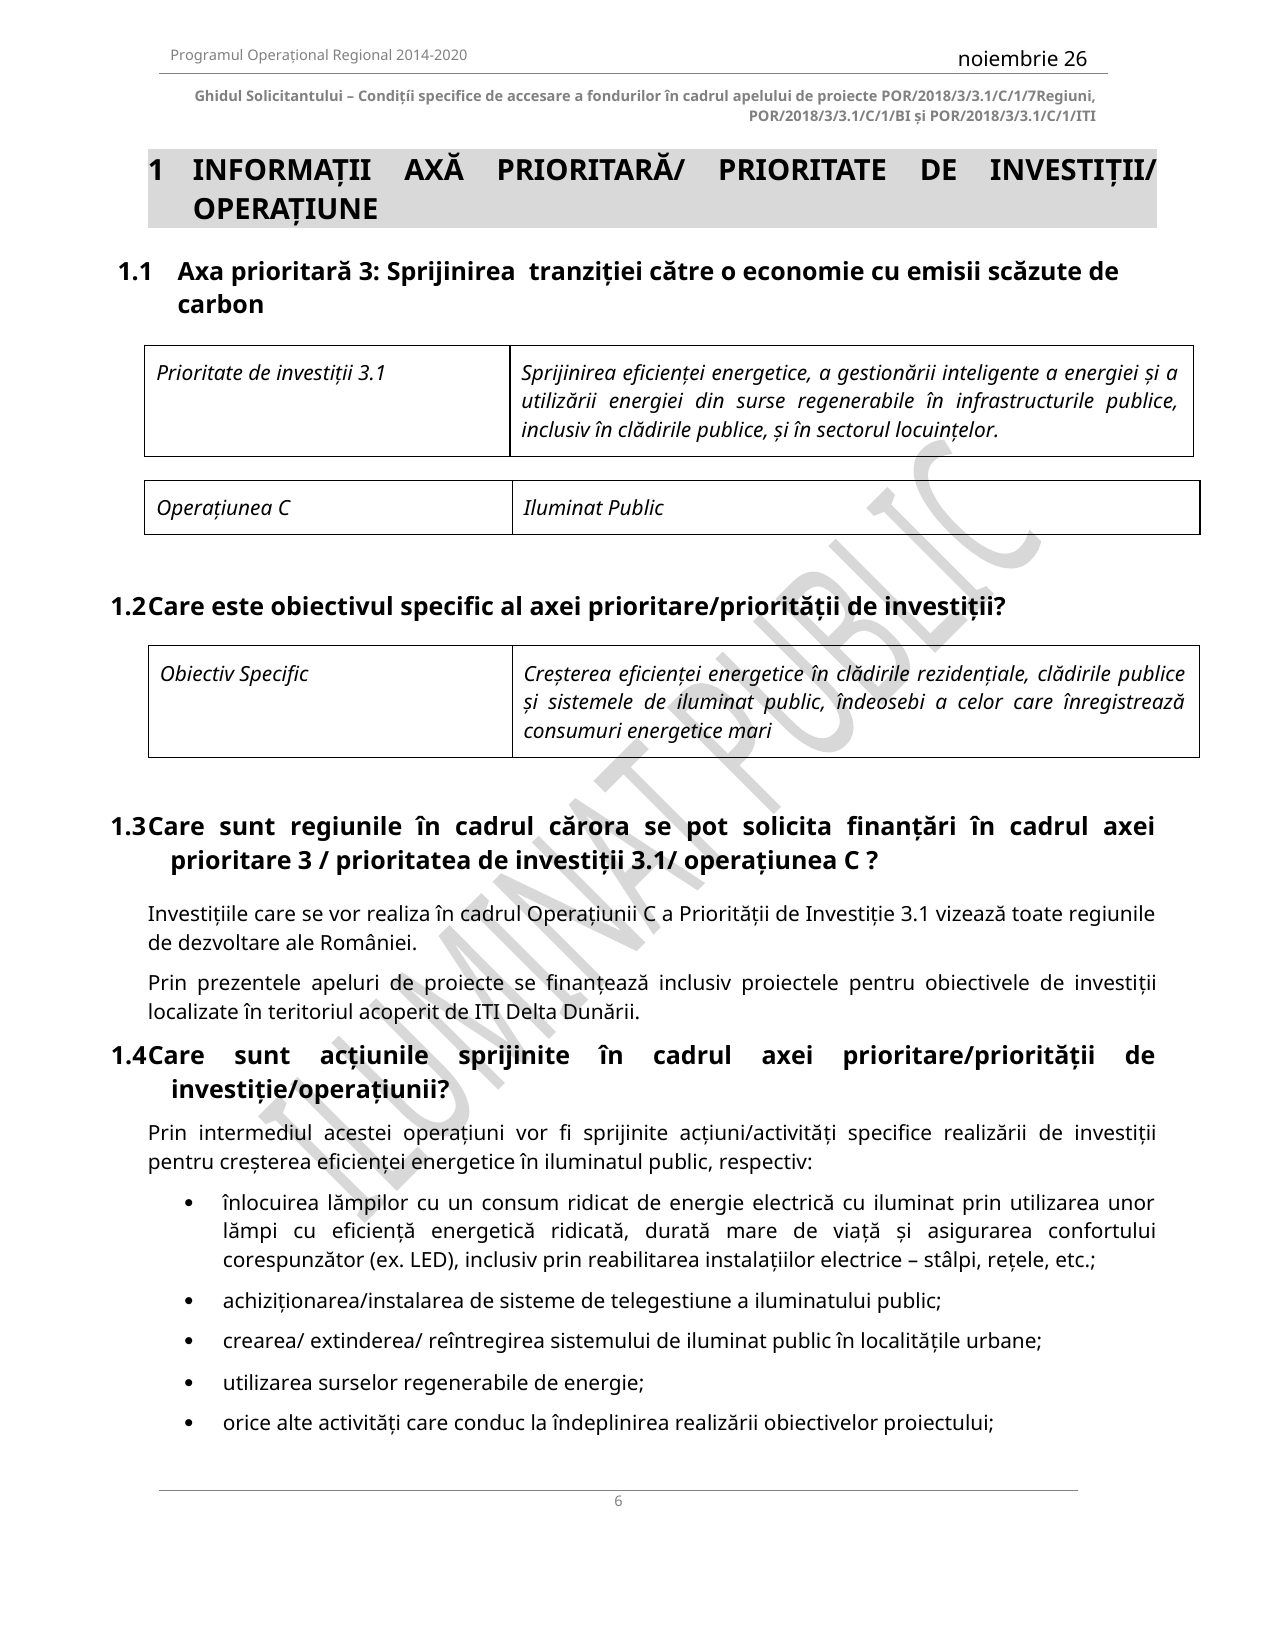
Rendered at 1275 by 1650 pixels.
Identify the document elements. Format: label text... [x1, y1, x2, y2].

list înlocuirea lămpilor cu un consum ridicat de energie electrică cu iluminat prin utilizarea unor lămpi cu eficiență energetică ridicată, durată mare de viață și asigurarea confortului corespunzător (ex. LED), inclusiv prin reabilitarea instalațiilor electrice – stâlpi, rețele, etc.; [185, 1188, 1157, 1273]
text Investiţiile care se vor realiza în cadrul Operaţiunii C a Priorităţii de Investiţie 3.1 vizează toate regiunile de dezvoltare ale României. [148, 899, 1157, 956]
list achiziționarea/instalarea de sisteme de telegestiune a iluminatului public; [185, 1286, 1157, 1314]
subtitle INFORMAȚII AXĂ PRIORITARĂ/ PRIORITATE DE INVESTIȚII/ OPERAȚIUNE [148, 149, 1157, 228]
text Prin prezentele apeluri de proiecte se finanțează inclusiv proiectele pentru obiectivele de investiții localizate în teritoriul acoperit de ITI Delta Dunării. [148, 968, 1157, 1025]
table_header Iluminat Public [513, 481, 1199, 534]
list orice alte activități care conduc la îndeplinirea realizării obiectivelor proiectului; [185, 1408, 1157, 1437]
table_header Sprijinirea eficienței energetice, a gestionării inteligente a energiei și a utilizării energiei din surse regenerabile în infrastructurile publice, inclusiv în clădirile publice, și în sectorul locuințelor. [511, 346, 1193, 456]
list utilizarea surselor regenerabile de energie; [185, 1368, 1157, 1396]
subtitle Care sunt acțiunile sprijinite în cadrul axei prioritare/priorității de investiție/operaţiunii? [111, 1038, 1157, 1106]
table_header Operaţiunea C [145, 481, 512, 534]
subtitle Axa prioritară 3: Sprijinirea tranziției către o economie cu emisii scăzute de carbon [117, 253, 1157, 321]
subtitle Care este obiectivul specific al axei prioritare/priorității de investiții? [110, 589, 1157, 623]
table_header Creșterea eficienței energetice în clădirile rezidențiale, clădirile publice și sistemele de iluminat public, îndeosebi a celor care înregistrează consumuri energetice mari [513, 646, 1199, 757]
subtitle Care sunt regiunile în cadrul cărora se pot solicita finanțări în cadrul axei prioritare 3 / prioritatea de investiții 3.1/ operațiunea C ? [110, 808, 1157, 876]
table_header Prioritate de investiții 3.1 [145, 346, 509, 456]
table_header Obiectiv Specific [149, 646, 512, 757]
list crearea/ extinderea/ reîntregirea sistemului de iluminat public în localitățile urbane; [185, 1327, 1157, 1355]
text Prin intermediul acestei operaţiuni vor fi sprijinite acţiuni/activități specifice realizării de investiții pentru creșterea eficienței energetice în iluminatul public, respectiv: [148, 1118, 1157, 1175]
